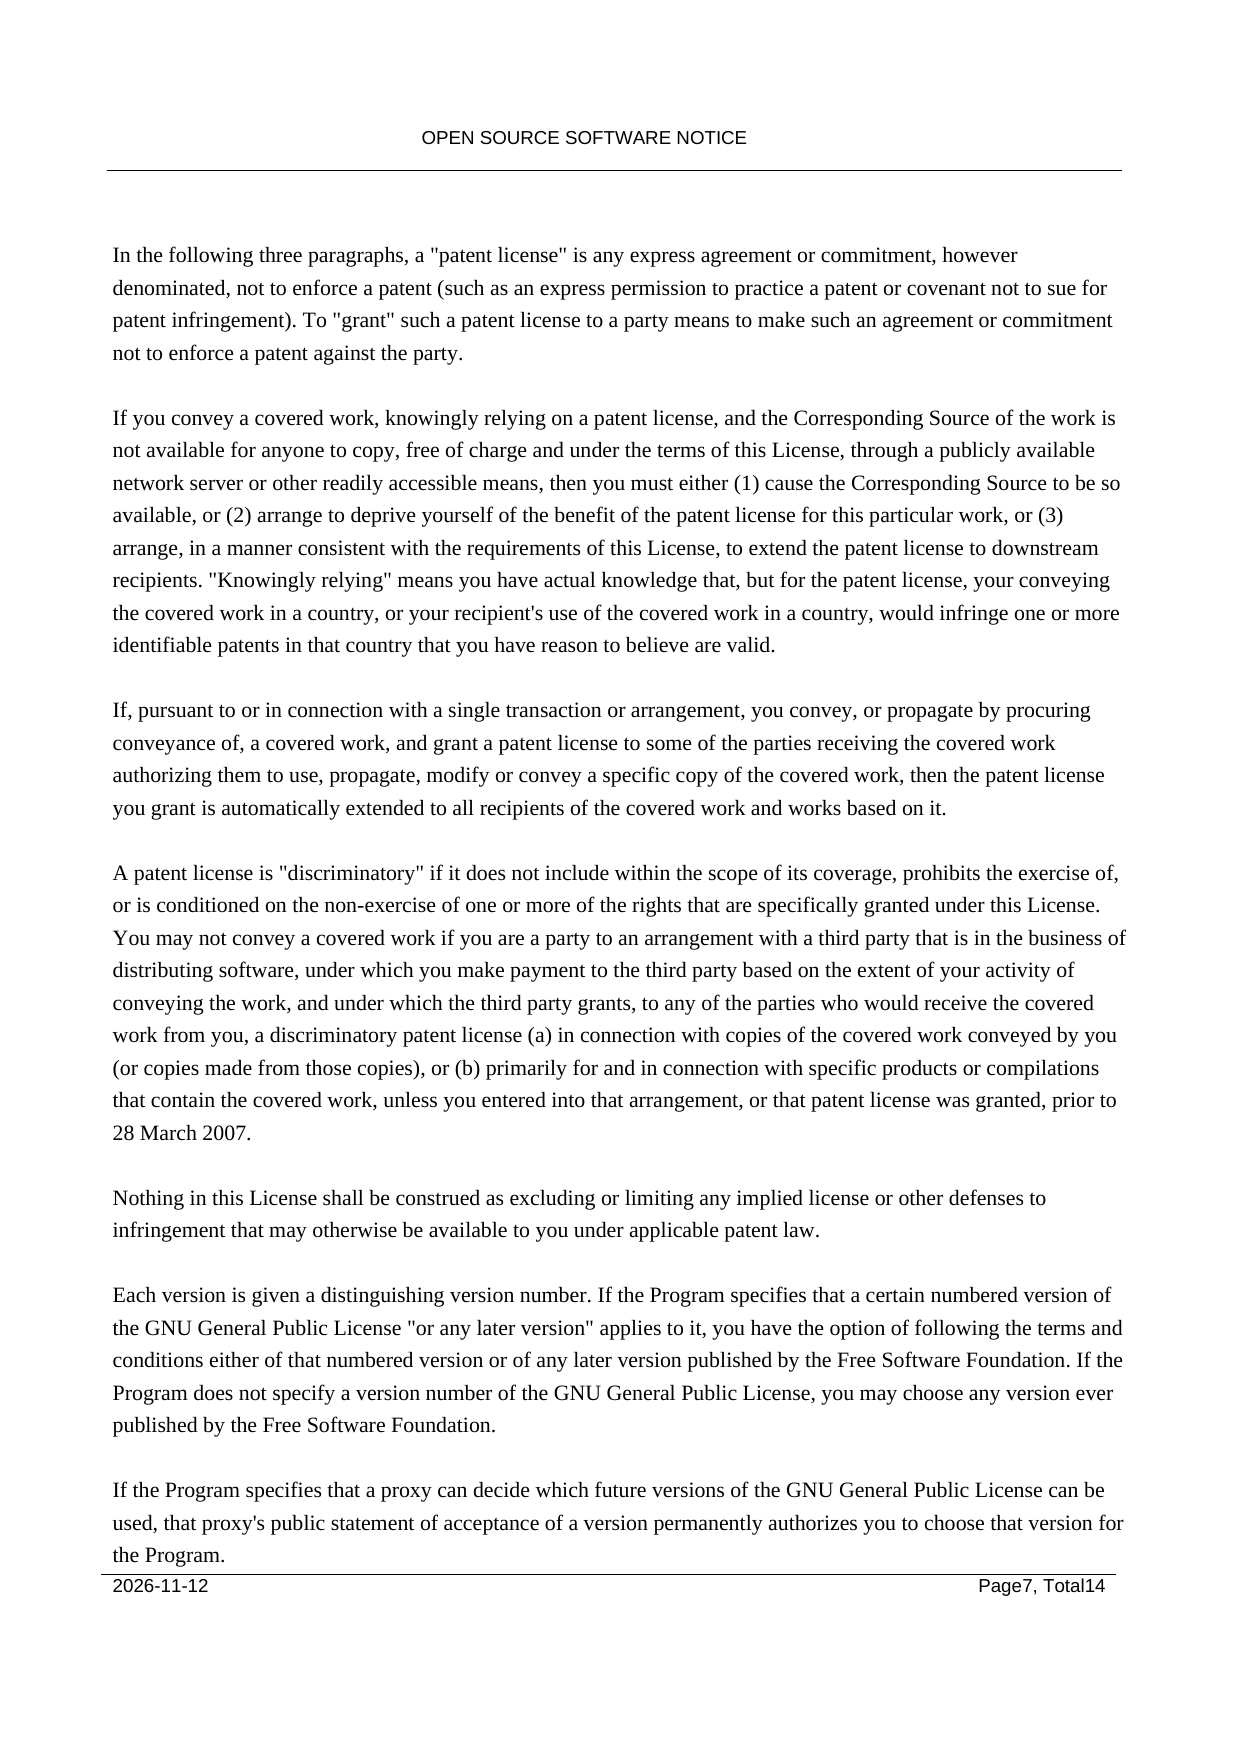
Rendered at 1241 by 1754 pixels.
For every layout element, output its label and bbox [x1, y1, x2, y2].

text [112, 206, 1128, 1571]
